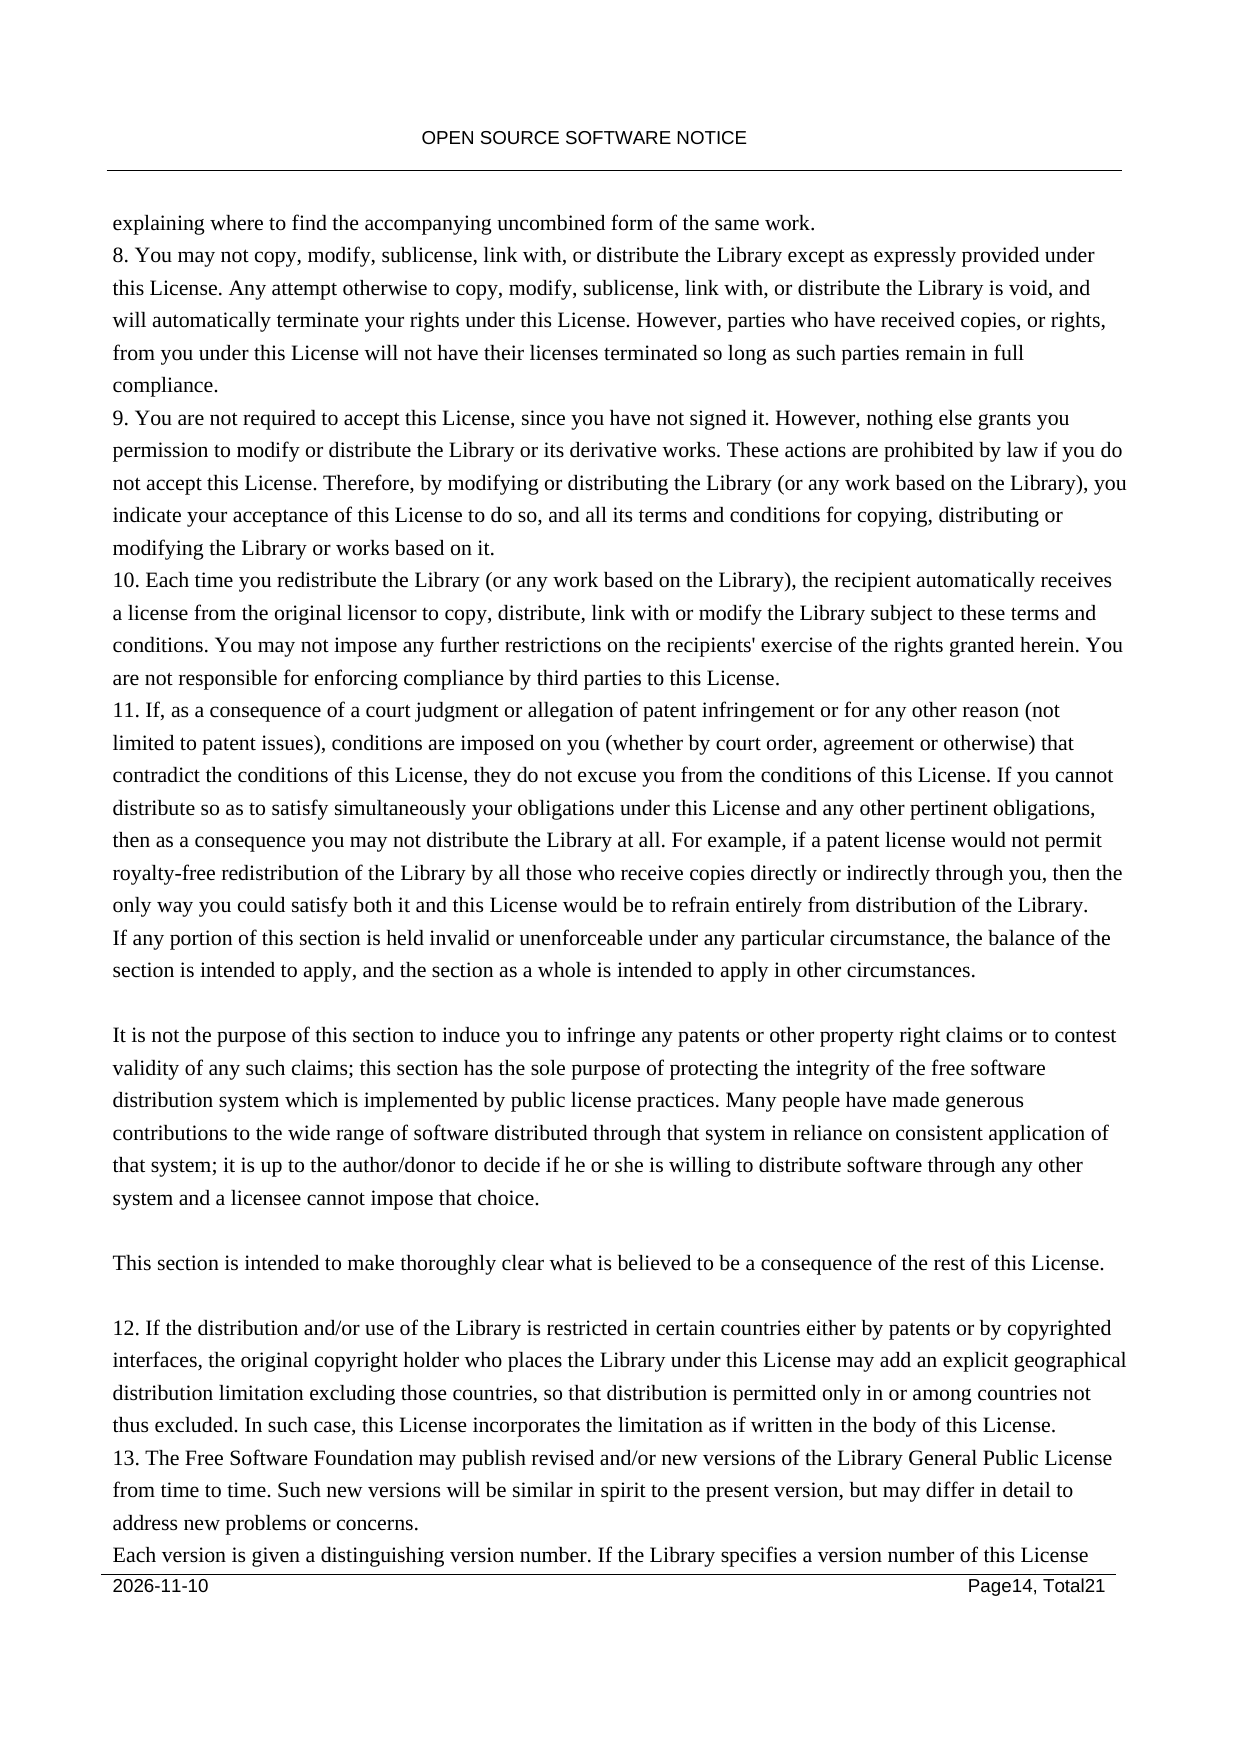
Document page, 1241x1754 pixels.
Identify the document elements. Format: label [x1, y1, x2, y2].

text [112, 206, 1128, 1571]
